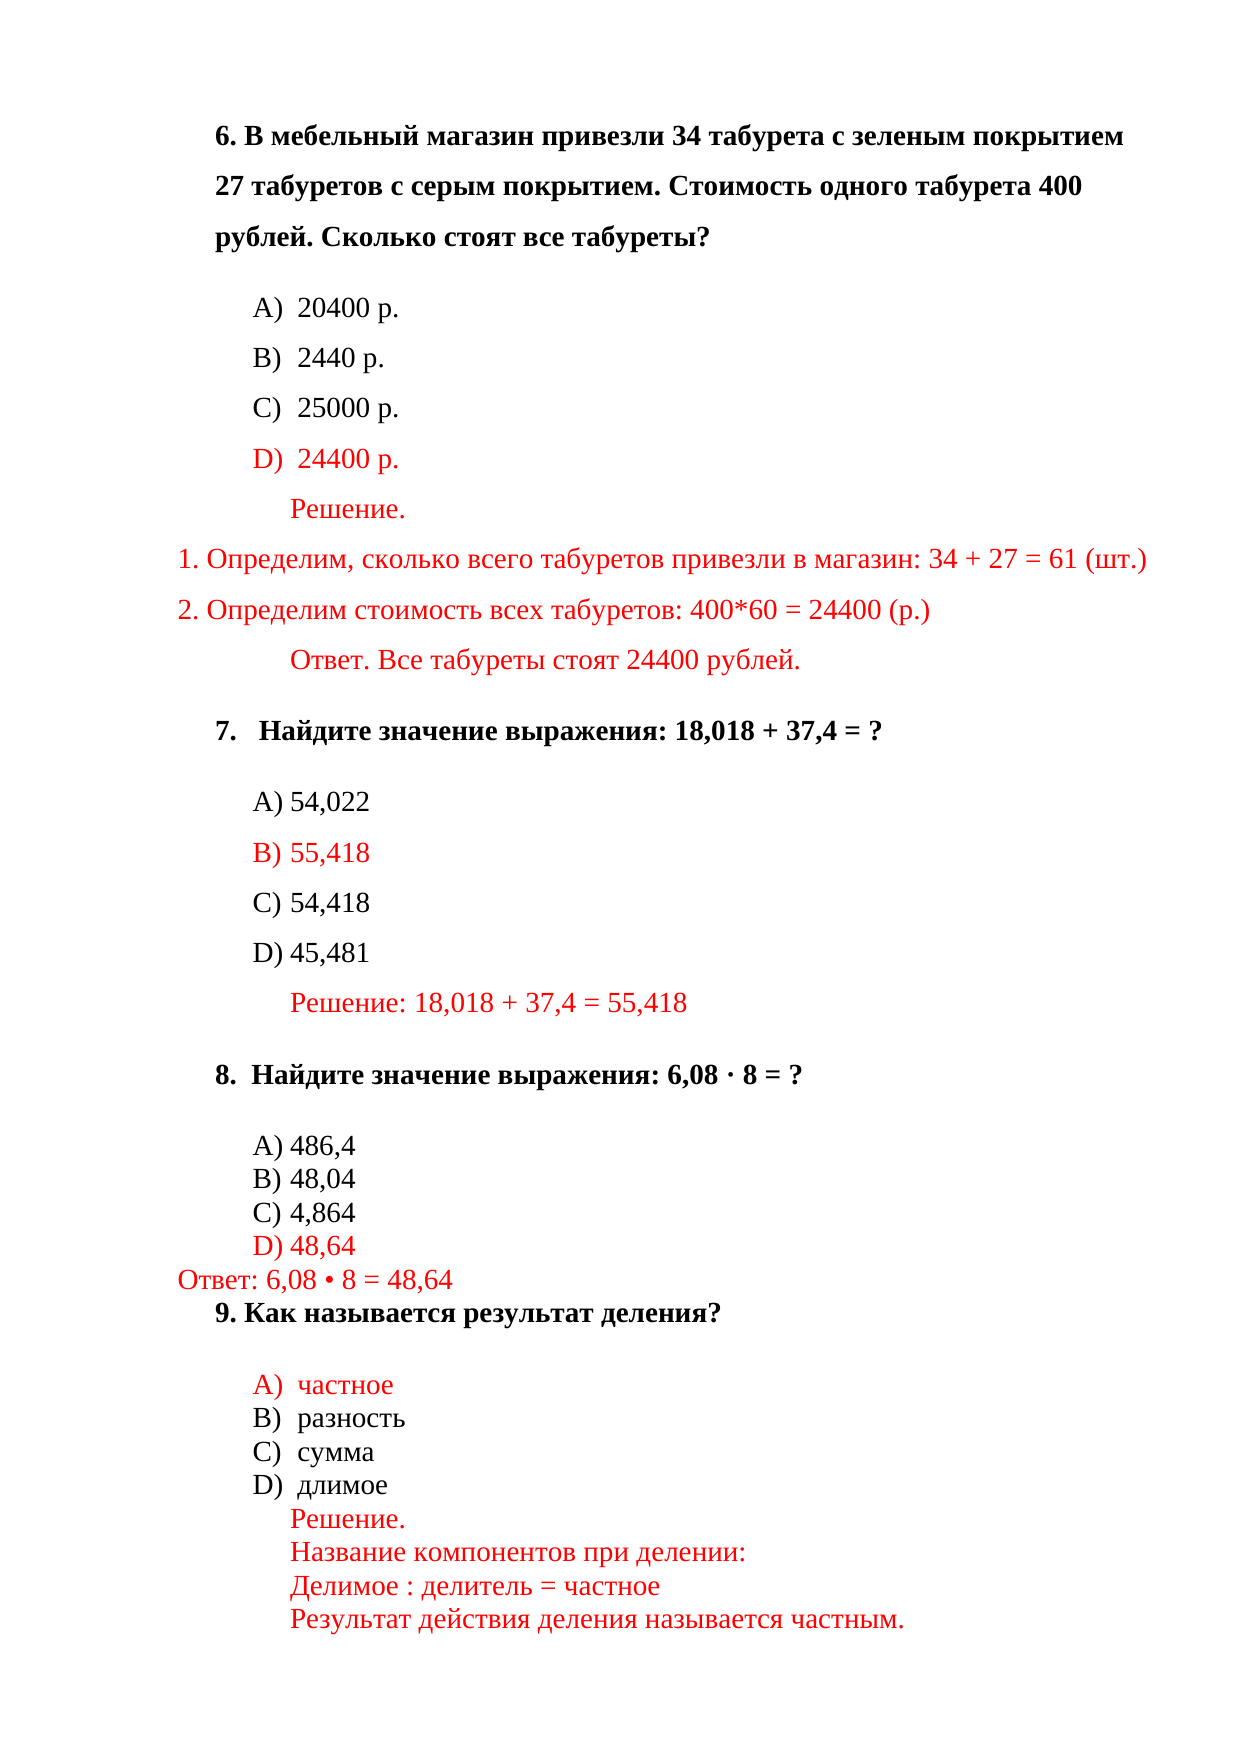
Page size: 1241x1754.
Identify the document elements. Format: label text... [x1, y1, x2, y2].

list Решение: 18,018 + 37,4 = 55,418 [290, 986, 1152, 1019]
text 8. Найдите значение выражения: 6,08 · 8 = ? [215, 1057, 1152, 1090]
list разность [252, 1400, 1152, 1434]
text 6. В мебельный магазин привезли 34 табурета с зеленым покрытием 27 табуретов с серым покрытием. Стоимость одного табурета 400 рублей. Сколько стоят все табуреты? [215, 118, 1152, 252]
list Делимое : делитель = частное [290, 1568, 1152, 1602]
list частное [252, 1367, 1152, 1400]
text 7. Найдите значение выражения: 18,018 + 37,4 = ? [215, 713, 1152, 747]
list 2. Определим стоимость всех табуретов: 400*60 = 24400 (р.) [177, 592, 1152, 625]
list 486,4 [252, 1128, 1152, 1161]
list 1. Определим, сколько всего табуретов привезли в магазин: 34 + 27 = 61 (шт.) [177, 541, 1152, 575]
list Ответ. Все табуреты стоят 24400 рублей. [290, 642, 1152, 676]
list длимое [252, 1467, 1152, 1501]
list 55,418 [252, 835, 1152, 868]
list 48,64 [252, 1228, 1152, 1262]
list Решение. [290, 1501, 1152, 1534]
list 2440 р. [252, 340, 1152, 374]
list 48,04 [252, 1161, 1152, 1195]
list 54,418 [252, 885, 1152, 918]
text Ответ: 6,08 • 8 = 48,64 [177, 1262, 1152, 1296]
list 20400 р. [252, 290, 1152, 323]
text 9. Как называется результат деления? [215, 1296, 1152, 1329]
list 24400 р. [252, 441, 1152, 474]
list 54,022 [252, 784, 1152, 818]
list 25000 р. [252, 391, 1152, 424]
list 4,864 [252, 1195, 1152, 1228]
list Название компонентов при делении: [290, 1534, 1152, 1568]
list Решение. [290, 491, 1152, 525]
list 45,481 [252, 935, 1152, 969]
list сумма [252, 1434, 1152, 1467]
list Результат действия деления называется частным. [290, 1602, 1152, 1635]
